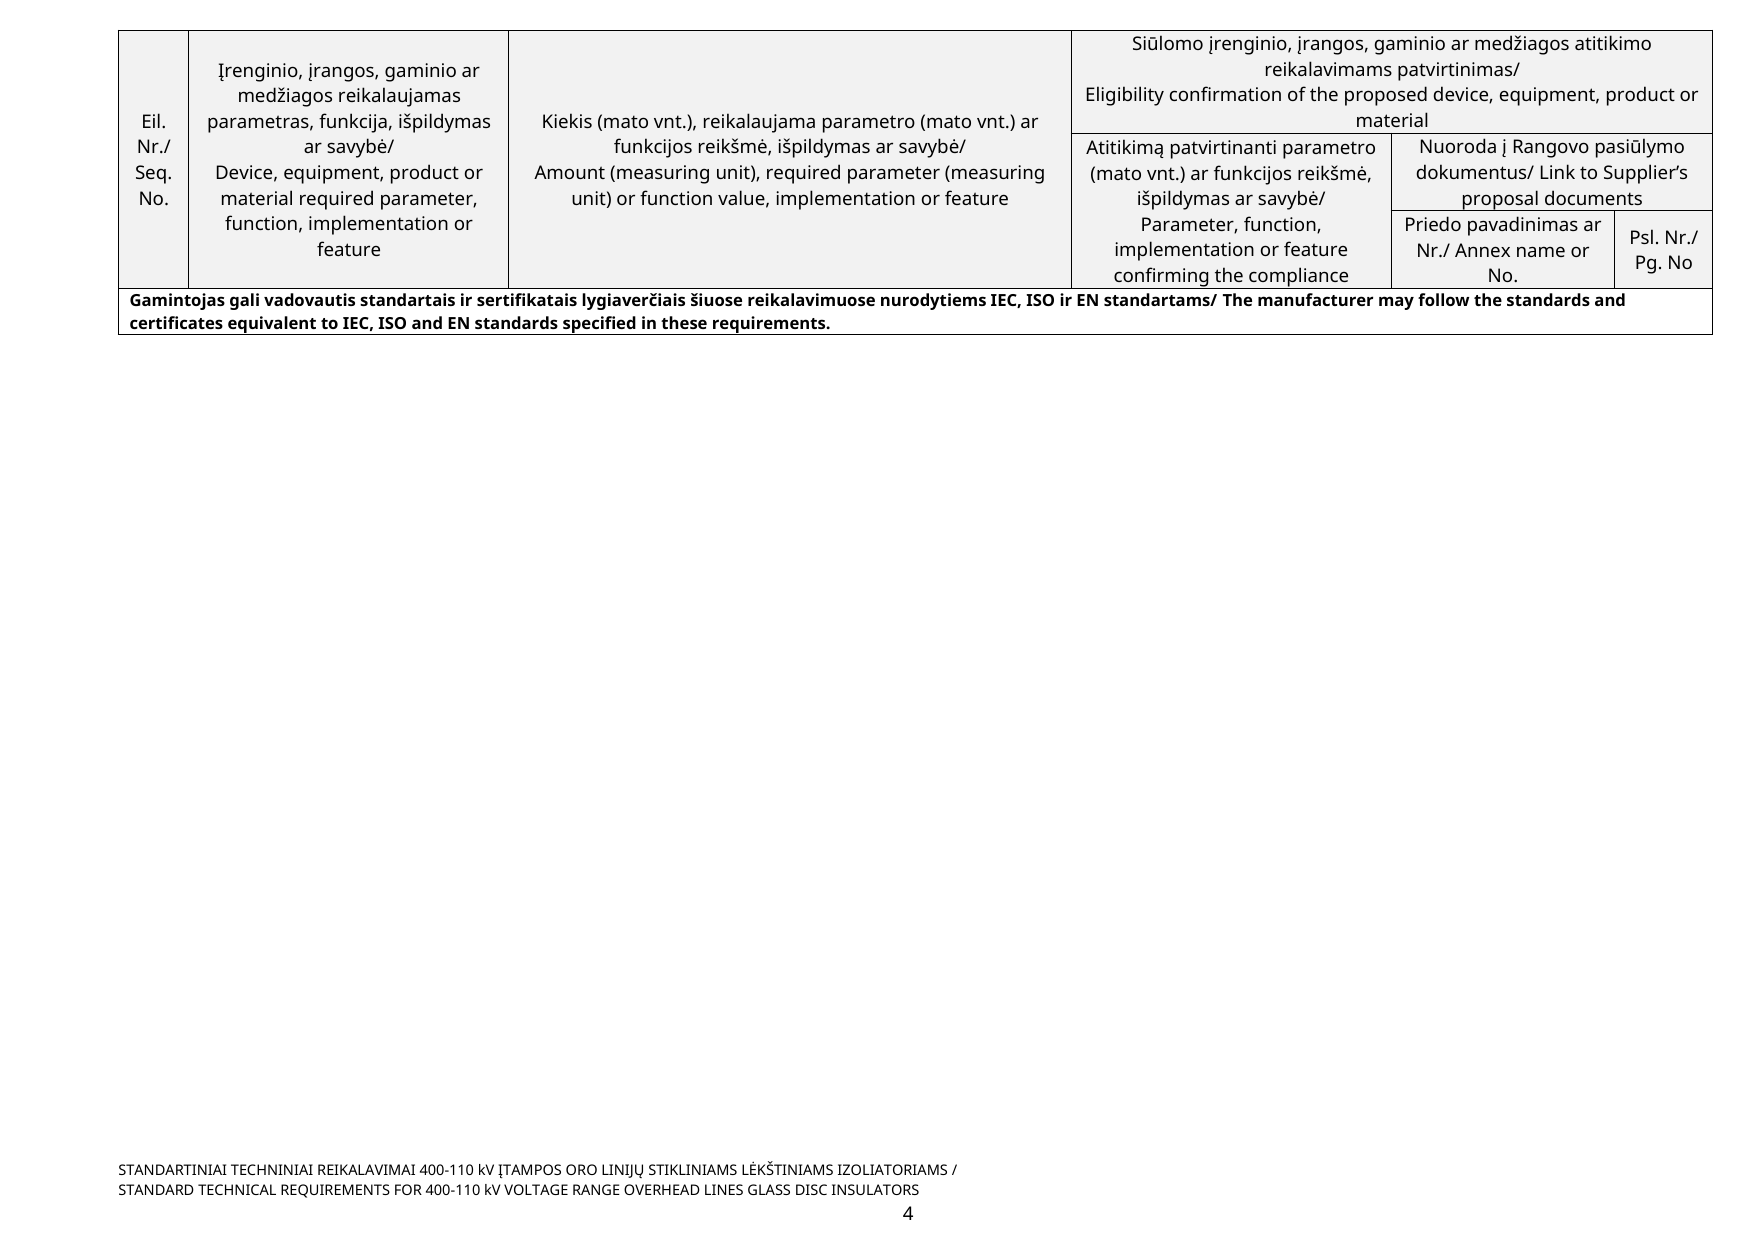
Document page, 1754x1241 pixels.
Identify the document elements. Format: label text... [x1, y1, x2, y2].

table_header Siūlomo įrenginio, įrangos, gaminio ar medžiagos atitikimo reikalavimams patvirtinimas/ Eligibility confirmation of the proposed device, equipment, product or material [1072, 31, 1712, 133]
table_cell Priedo pavadinimas ar Nr./ Annex name or No. [1392, 211, 1614, 288]
table_cell Nuoroda į Rangovo pasiūlymo dokumentus/ Link to Supplier’s proposal documents [1392, 134, 1712, 210]
table_header Kiekis (mato vnt.), reikalaujama parametro (mato vnt.) ar funkcijos reikšmė, išpildymas ar savybė/ Amount (measuring unit), required parameter (measuring unit) or function value, implementation or feature [509, 31, 1071, 288]
table_cell Psl. Nr./ Pg. No [1615, 211, 1712, 288]
table_cell Atitikimą patvirtinanti parametro (mato vnt.) ar funkcijos reikšmė, išpildymas ar savybė/ Parameter, function, implementation or feature confirming the compliance [1072, 134, 1391, 288]
table_header Eil. Nr./ Seq. No. [119, 31, 188, 288]
table_header Įrenginio, įrangos, gaminio ar medžiagos reikalaujamas parametras, funkcija, išpildymas ar savybė/ Device, equipment, product or material required parameter, function, implementation or feature [189, 31, 508, 288]
